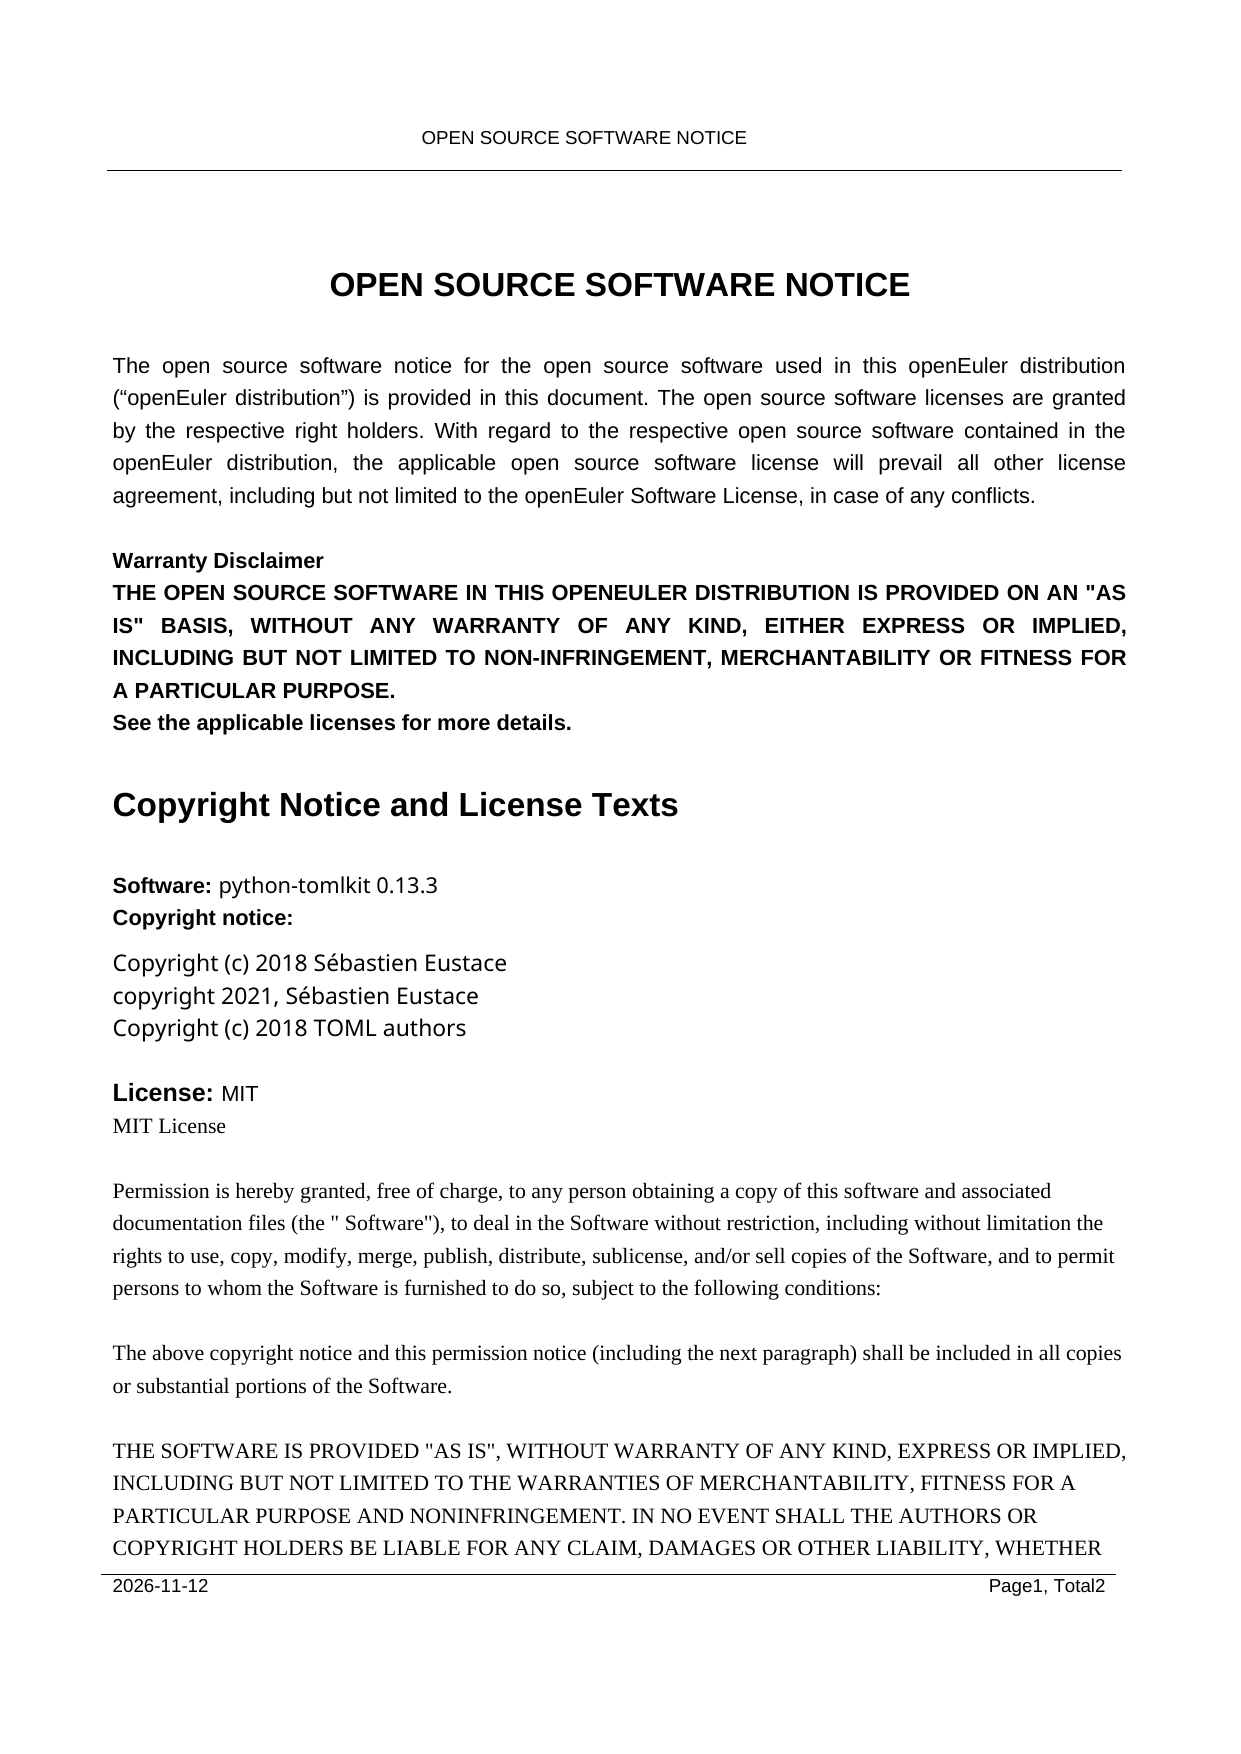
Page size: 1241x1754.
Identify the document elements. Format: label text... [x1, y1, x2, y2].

text OPEN SOURCE SOFTWARE NOTICE [112, 251, 1128, 316]
text THE OPEN SOURCE SOFTWARE IN THIS OPENEULER DISTRIBUTION IS PROVIDED ON AN "AS IS" BASIS, WITHOUT ANY WARRANTY OF ANY KIND, EITHER EXPRESS OR IMPLIED, INCLUDING BUT NOT LIMITED TO NON-INFRINGEMENT, MERCHANTABILITY OR FITNESS FOR A PARTICULAR PURPOSE. See the applicable licenses for more details. [112, 576, 1128, 739]
text Copyright notice: [112, 901, 1128, 934]
text Warranty Disclaimer [112, 544, 1128, 576]
text Copyright (c) 2018 Sébastien Eustace copyright 2021, Sébastien Eustace Copyright (c) 2018 TOML authors [112, 947, 1128, 1077]
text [112, 1109, 1128, 1564]
text The open source software notice for the open source software used in this openEuler distribution (“openEuler distribution”) is provided in this document. The open source software licenses are granted by the respective right holders. With regard to the respective open source software contained in the openEuler distribution, the applicable open source software license will prevail all other license agreement, including but not limited to the openEuler Software License, in case of any conflicts. [112, 349, 1128, 511]
title Software: python-tomlkit 0.13.3 [112, 869, 1128, 901]
text Copyright Notice and License Texts [112, 771, 1128, 836]
text License: MIT [112, 1077, 1128, 1109]
